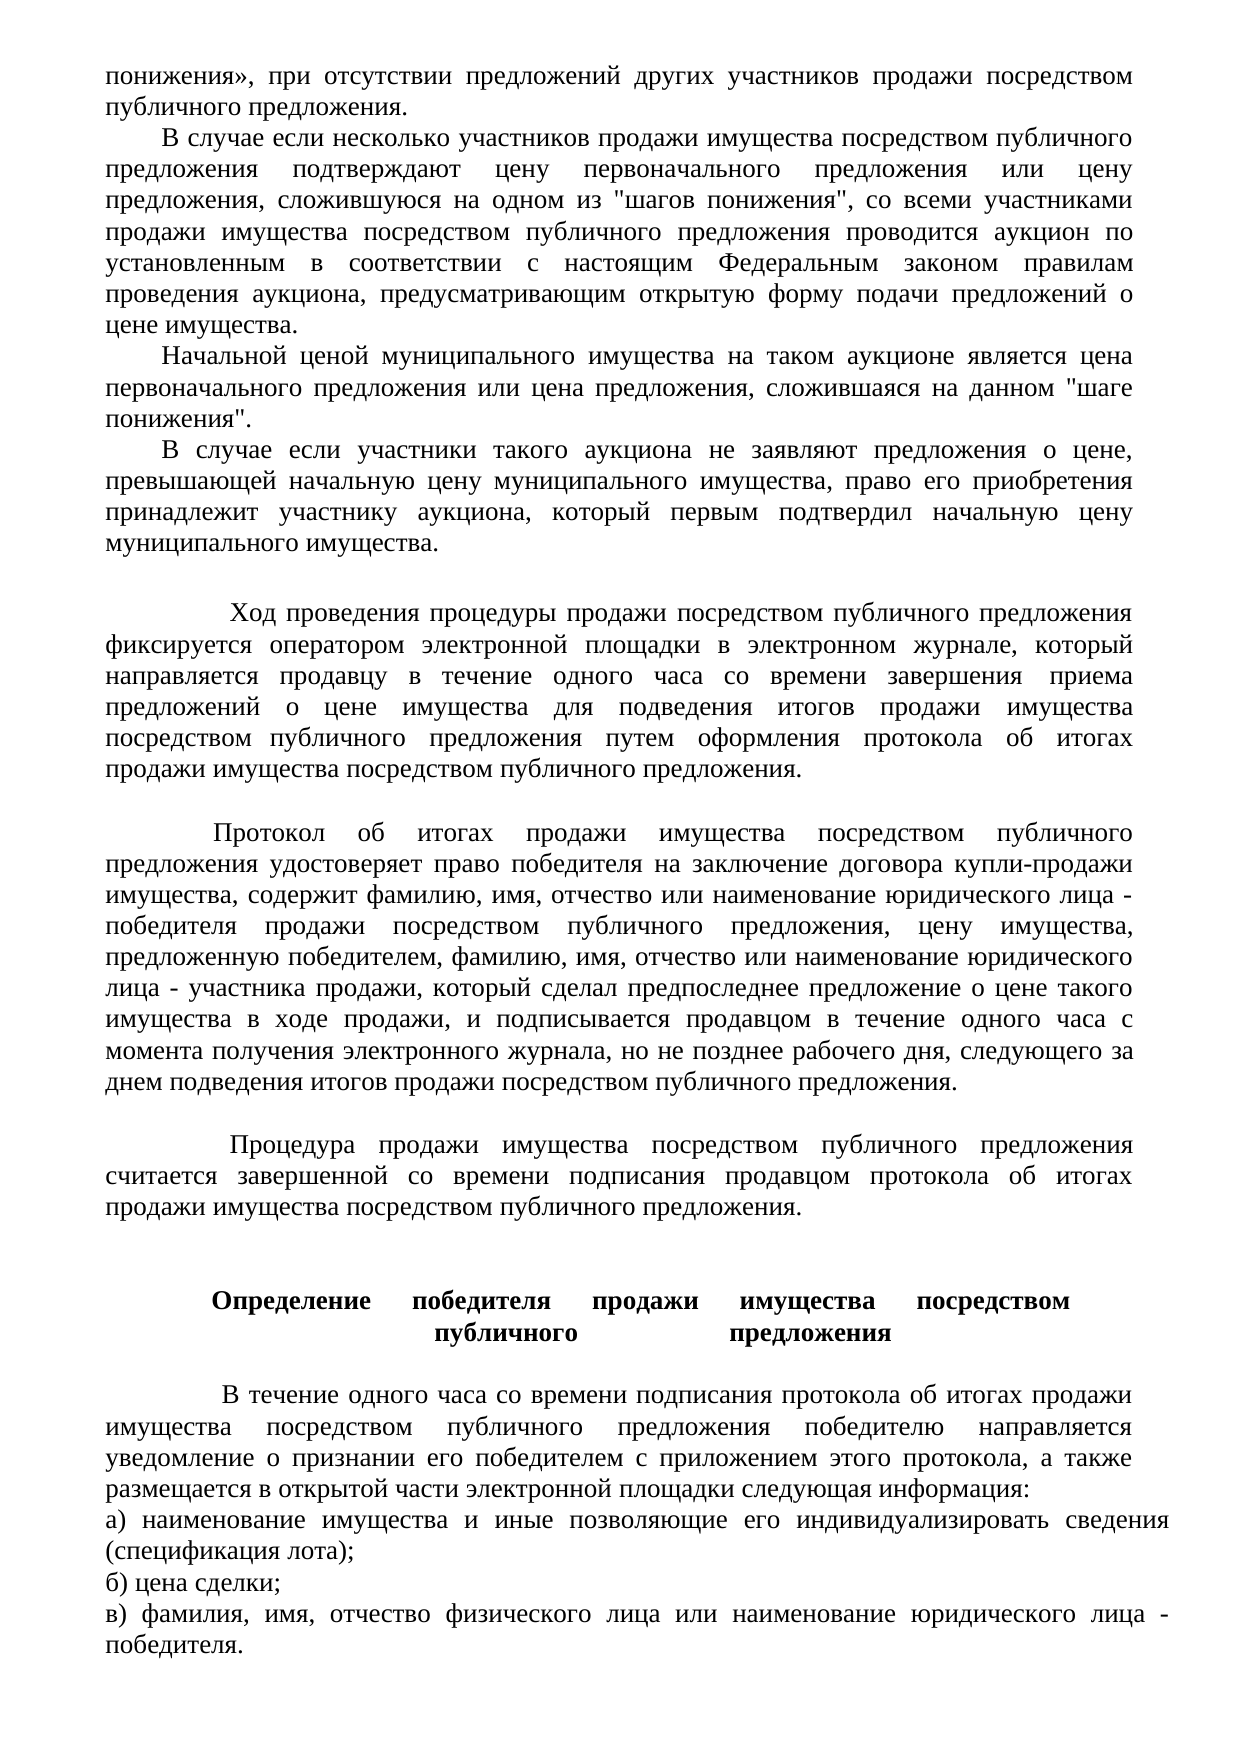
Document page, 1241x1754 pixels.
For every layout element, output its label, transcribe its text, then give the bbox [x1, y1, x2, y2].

text а) наименование имущества и иные позволяющие его индивидуализировать сведения (спецификация лота); [105, 1503, 1169, 1566]
subtitle Определение победителя продажи имущества посредством публичного предложения [167, 1284, 1071, 1347]
text В случае если участники такого аукциона не заявляют предложения о цене, превышающей начальную цену муниципального имущества, право его приобретения принадлежит участнику аукциона, который первым подтвердил начальную цену муниципального имущества. [105, 433, 1133, 557]
list Ход проведения процедуры продажи посредством публичного предложения фиксируется оператором электронной площадки в электронном журнале, который направляется продавцу в течение одного часа со времени завершения приема предложений о цене имущества для подведения итогов продажи имущества посредством публичного предложения путем оформления протокола об итогах продажи имущества посредством публичного предложения. [105, 597, 1133, 783]
list В течение одного часа со времени подписания протокола об итогах продажи имущества посредством публичного предложения победителю направляется уведомление о признании его победителем с приложением этого протокола, а также размещается в открытой части электронной площадки следующая информация: [105, 1379, 1133, 1503]
text в) фамилия, имя, отчество физического лица или наименование юридического лица - победителя. [105, 1597, 1169, 1659]
text В случае если несколько участников продажи имущества посредством публичного предложения подтверждают цену первоначального предложения или цену предложения, сложившуюся на одном из "шагов понижения", со всеми участниками продажи имущества посредством публичного предложения проводится аукцион по установленным в соответствии с настоящим Федеральным законом правилам проведения аукциона, предусматривающим открытую форму подачи предложений о цене имущества. [105, 121, 1133, 339]
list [105, 59, 1133, 121]
text Начальной ценой муниципального имущества на таком аукционе является цена первоначального предложения или цена предложения, сложившаяся на данном "шаге понижения". [105, 339, 1133, 433]
text б) цена сделки; [105, 1566, 1169, 1597]
list Протокол об итогах продажи имущества посредством публичного предложения удостоверяет право победителя на заключение договора купли-продажи имущества, содержит фамилию, имя, отчество или наименование юридического лица - победителя продажи посредством публичного предложения, цену имущества, предложенную победителем, фамилию, имя, отчество или наименование юридического лица - участника продажи, который сделал предпоследнее предложение о цене такого имущества в ходе продажи, и подписывается продавцом в течение одного часа с момента получения электронного журнала, но не позднее рабочего дня, следующего за днем подведения итогов продажи посредством публичного предложения. [105, 816, 1133, 1096]
list Процедура продажи имущества посредством публичного предложения считается завершенной со времени подписания продавцом протокола об итогах продажи имущества посредством публичного предложения. [105, 1128, 1133, 1222]
